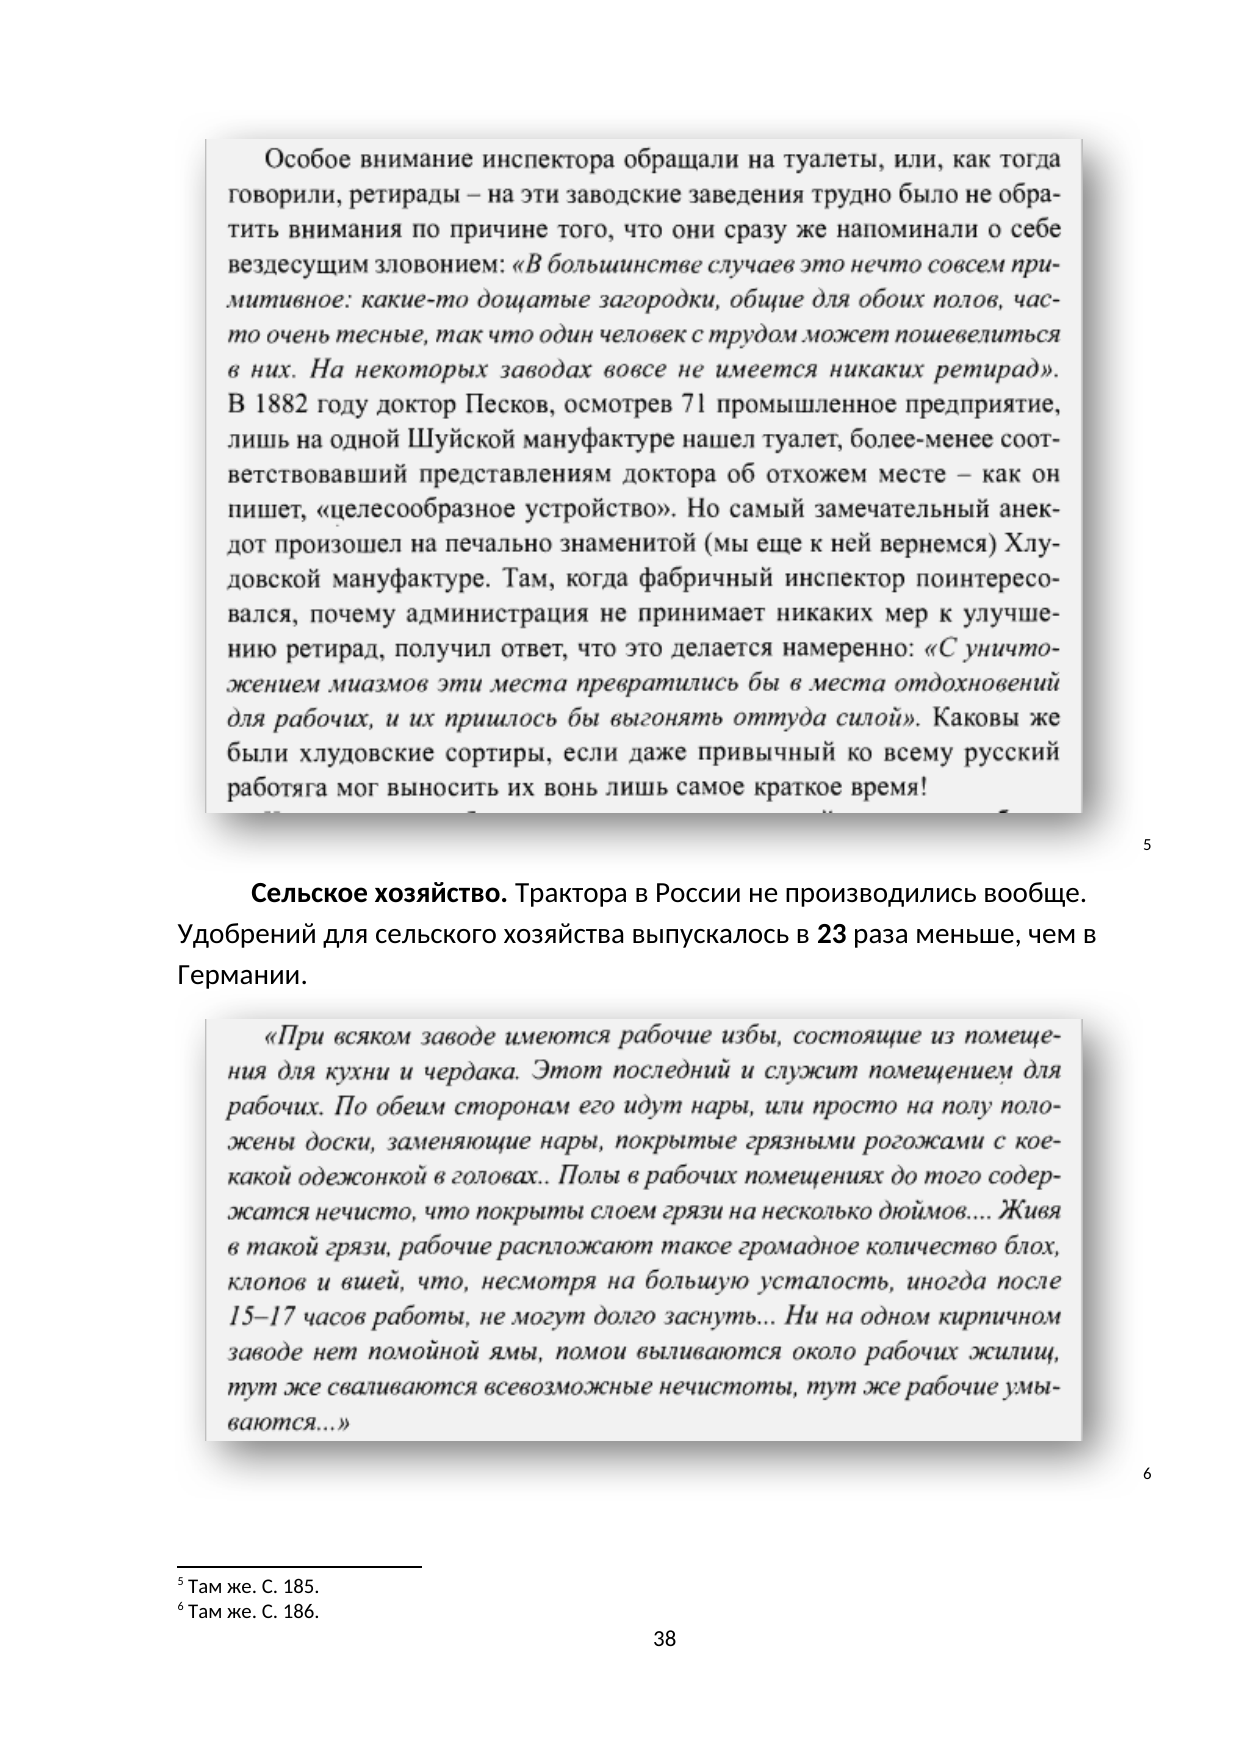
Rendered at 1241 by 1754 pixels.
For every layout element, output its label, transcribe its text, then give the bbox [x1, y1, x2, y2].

text Сельское хозяйство. Трактора в России не производились вообще. Удобрений для сельского хозяйства выпускалось в 23 раза меньше, чем в Германии. [177, 874, 1152, 992]
picture [205, 139, 1083, 813]
picture [205, 1019, 1083, 1441]
